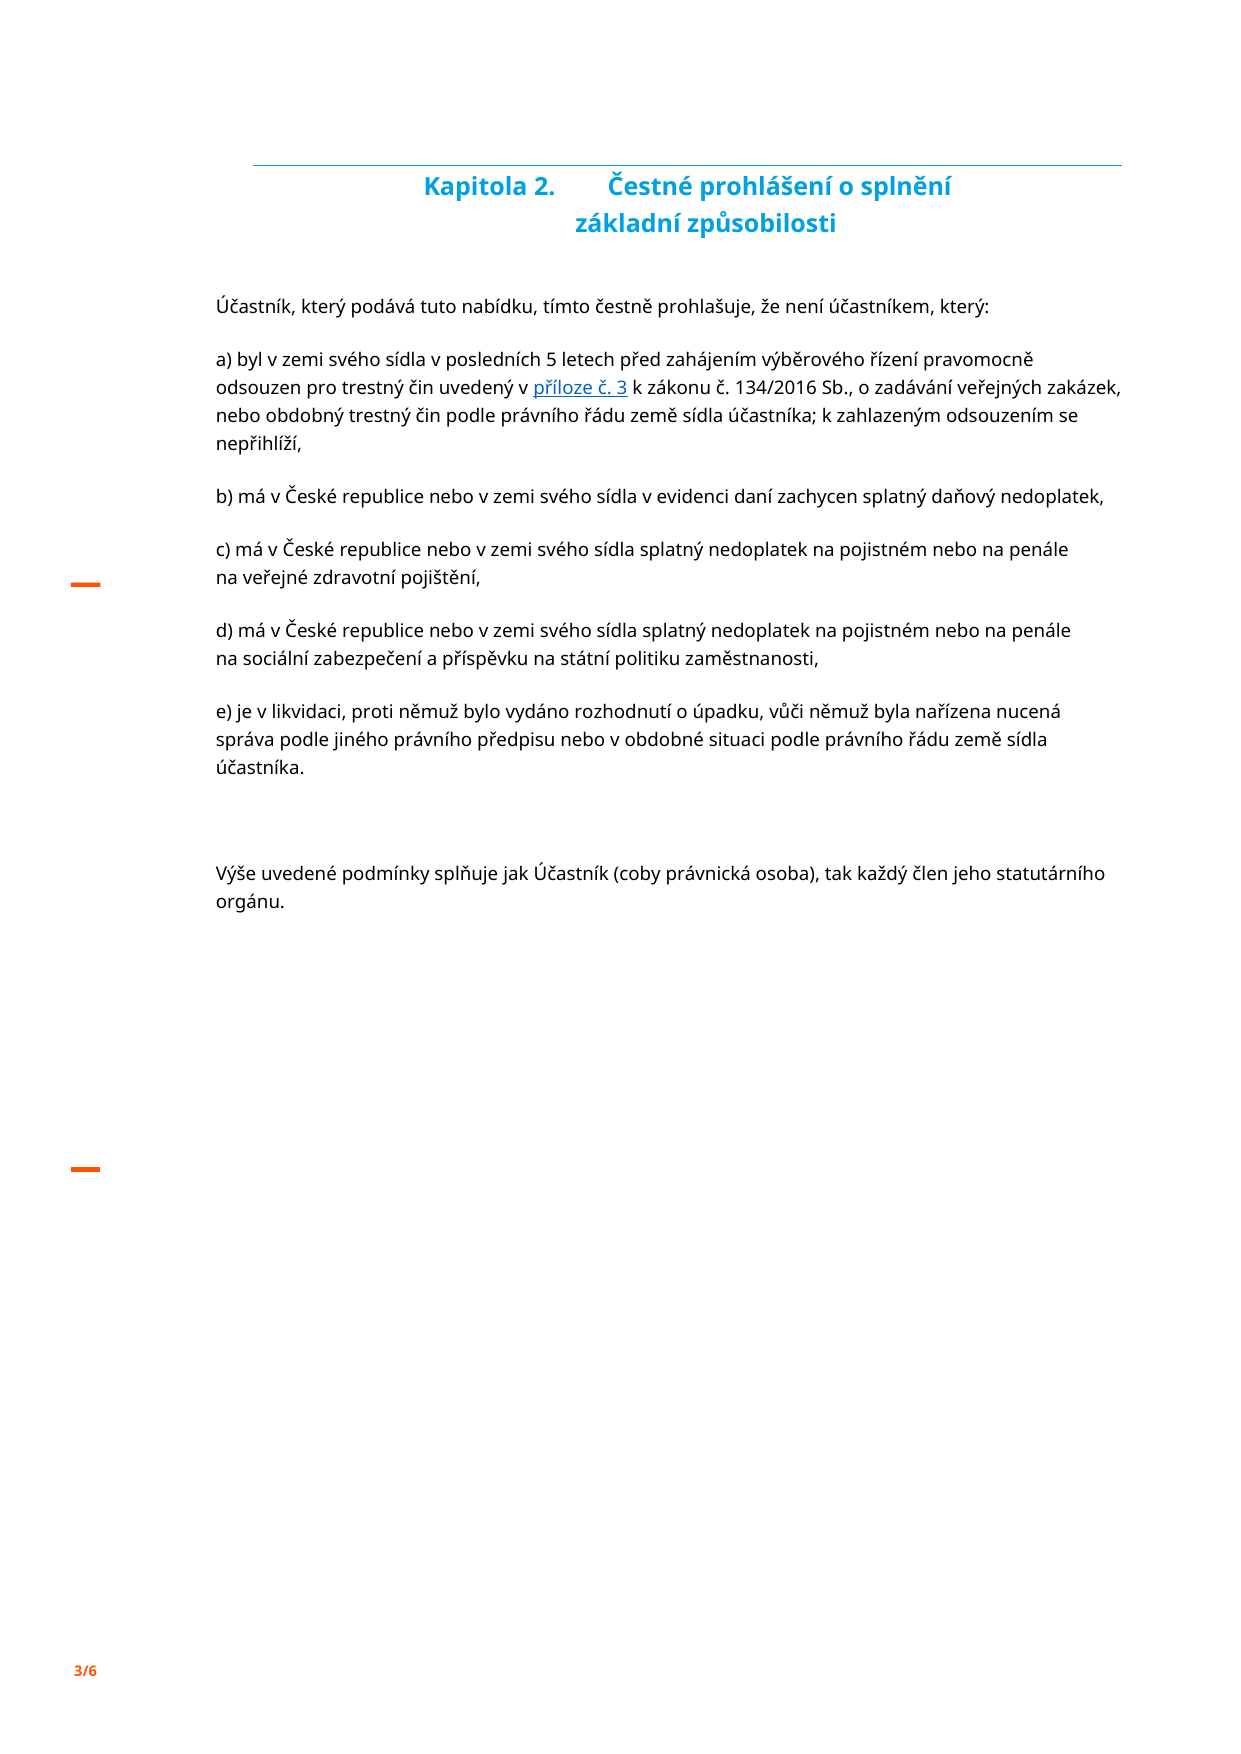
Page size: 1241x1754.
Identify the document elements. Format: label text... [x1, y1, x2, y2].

text d) má v České republice nebo v zemi svého sídla splatný nedoplatek na pojistném nebo na penále na sociální zabezpečení a příspěvku na státní politiku zaměstnanosti, [216, 617, 1122, 671]
text a) byl v zemi svého sídla v posledních 5 letech před zahájením výběrového řízení pravomocně odsouzen pro trestný čin uvedený v příloze č. 3 k zákonu č. 134/2016 Sb., o zadávání veřejných zakázek, nebo obdobný trestný čin podle právního řádu země sídla účastníka; k zahlazeným odsouzením se nepřihlíží, [216, 346, 1122, 456]
text e) je v likvidaci, proti němuž bylo vydáno rozhodnutí o úpadku, vůči němuž byla nařízena nucená správa podle jiného právního předpisu nebo v obdobné situaci podle právního řádu země sídla účastníka. [216, 698, 1122, 780]
text c) má v České republice nebo v zemi svého sídla splatný nedoplatek na pojistném nebo na penále na veřejné zdravotní pojištění, [216, 536, 1122, 590]
text Výše uvedené podmínky splňuje jak Účastník (coby právnická osoba), tak každý člen jeho statutárního orgánu. [216, 860, 1122, 914]
text Účastník, který podává tuto nabídku, tímto čestně prohlašuje, že není účastníkem, který: [216, 293, 1122, 318]
subtitle Čestné prohlášení o splnění základní způsobilosti [253, 166, 1122, 240]
text b) má v České republice nebo v zemi svého sídla v evidenci daní zachycen splatný daňový nedoplatek, [216, 483, 1122, 509]
